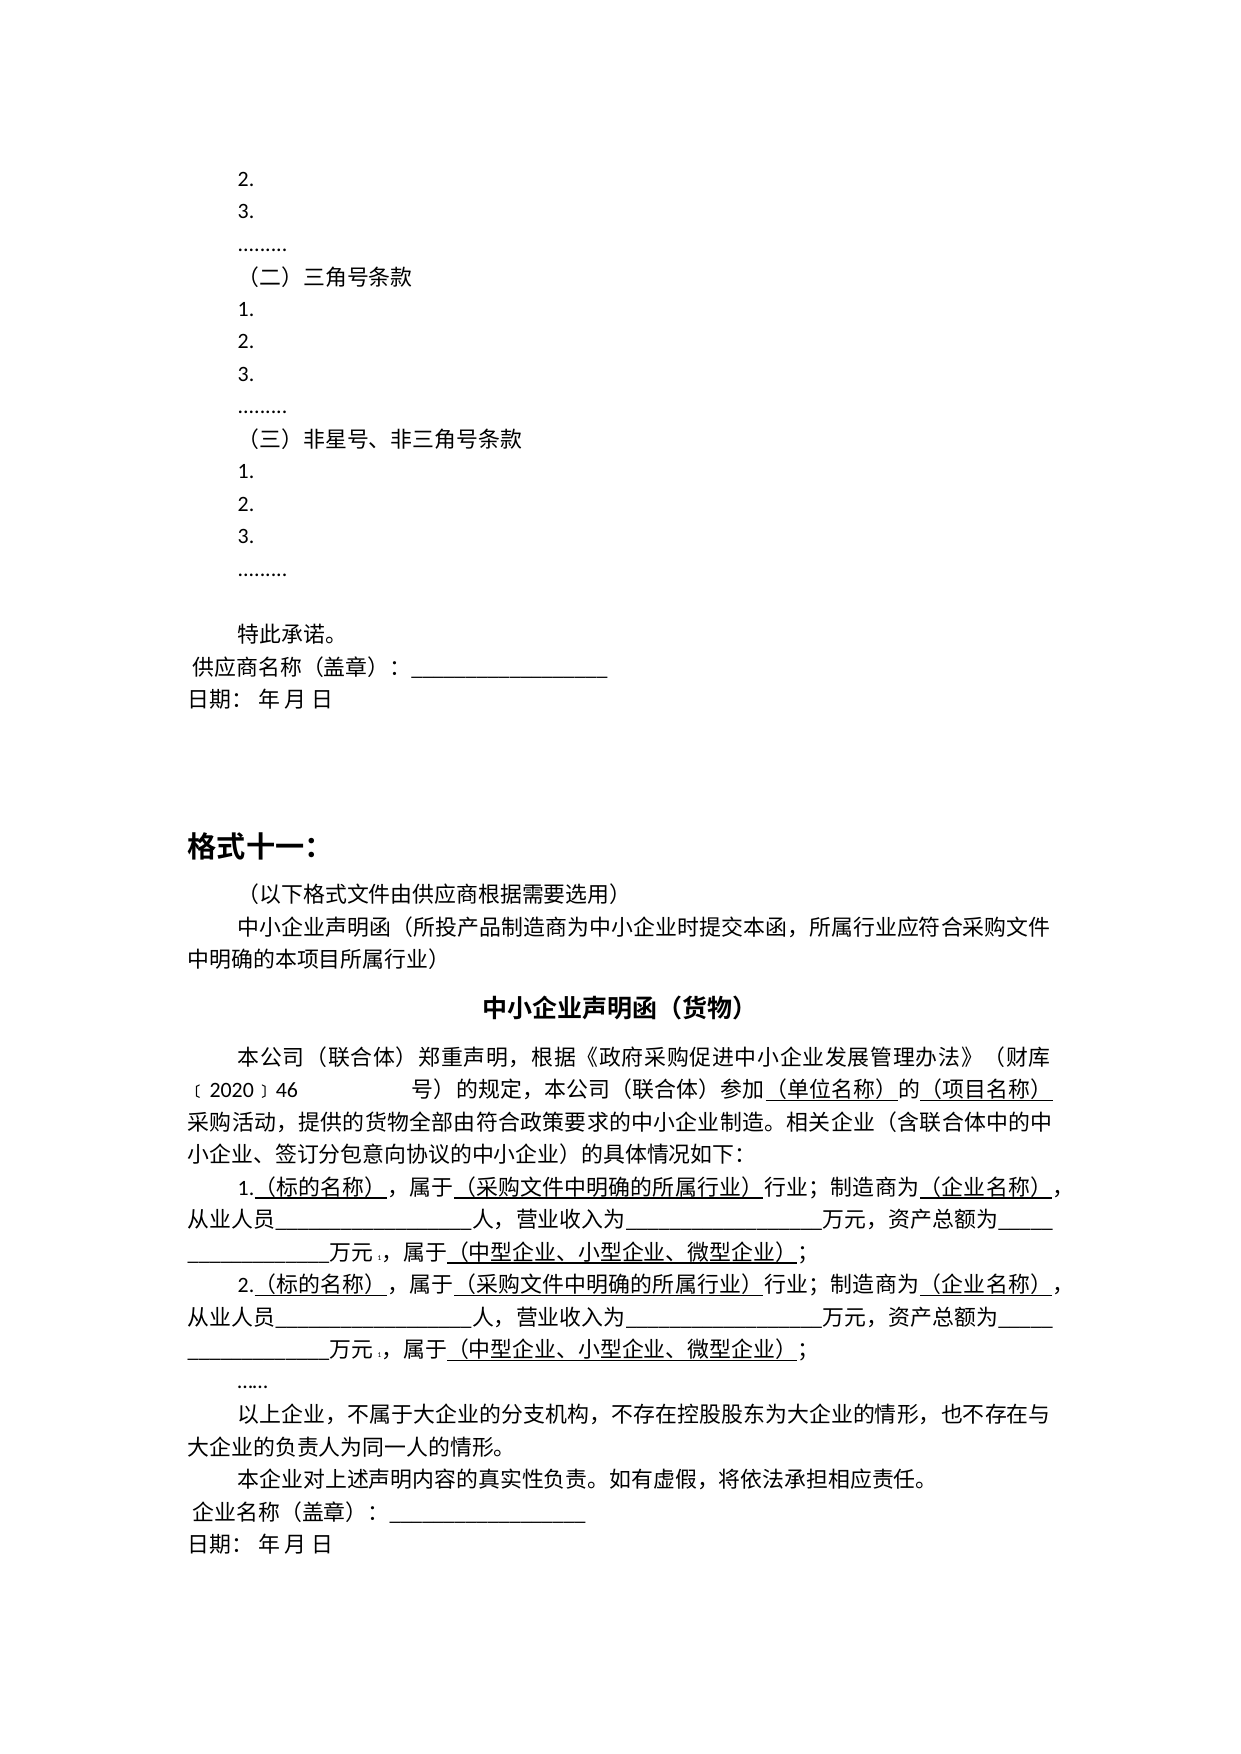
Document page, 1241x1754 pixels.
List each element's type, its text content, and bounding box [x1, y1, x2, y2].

text 以上企业，不属于大企业的分支机构，不存在控股股东为大企业的情形，也不存在与大企业的负责人为同一人的情形。 [187, 1397, 1053, 1462]
text ......... [187, 552, 1053, 617]
text 供应商名称（盖章）：__________________ [187, 649, 1053, 682]
text ......... [187, 389, 1053, 422]
text 1. [187, 292, 1053, 324]
text 中小企业声明函（所投产品制造商为中小企业时提交本函，所属行业应符合采购文件中明确的本项目所属行业） [187, 909, 1053, 974]
text 1.（标的名称），属于（采购文件中明确的所属行业）行业；制造商为（企业名称），从业人员__________________人，营业收入为__________________万元，资产总额为__________________万元1，属于（中型企业、小型企业、微型企业）； [187, 1169, 1053, 1267]
text 格式十一： [187, 812, 1053, 877]
text （以下格式文件由供应商根据需要选用） [187, 877, 1053, 909]
text 2. [187, 162, 1053, 194]
text 3. [187, 519, 1053, 552]
text 2. [187, 487, 1053, 519]
text 特此承诺。 [187, 617, 1053, 649]
text 企业名称（盖章）：__________________ [187, 1494, 1053, 1527]
text （二）三角号条款 [187, 259, 1053, 292]
text 3. [187, 357, 1053, 389]
text 2. [187, 324, 1053, 357]
text ......... [187, 227, 1053, 259]
text 本公司（联合体）郑重声明，根据《政府采购促进中小企业发展管理办法》（财库﹝2020﹞46 号）的规定，本公司（联合体）参加（单位名称）的（项目名称）采购活动，提供的货物全部由符合政策要求的中小企业制造。相关企业（含联合体中的中小企业、签订分包意向协议的中小企业）的具体情况如下： [187, 1039, 1053, 1169]
text 日期： 年 月 日 [187, 682, 1053, 714]
text 本企业对上述声明内容的真实性负责。如有虚假，将依法承担相应责任。 [187, 1462, 1053, 1494]
text 3. [187, 194, 1053, 227]
text …… [187, 1364, 1053, 1397]
text （三）非星号、非三角号条款 [187, 422, 1053, 454]
text 日期： 年 月 日 [187, 1527, 1053, 1559]
text 1. [187, 454, 1053, 487]
text 2.（标的名称），属于（采购文件中明确的所属行业）行业；制造商为（企业名称），从业人员__________________人，营业收入为__________________万元，资产总额为__________________万元1，属于（中型企业、小型企业、微型企业）； [187, 1267, 1053, 1364]
text 中小企业声明函（货物） [187, 974, 1053, 1039]
